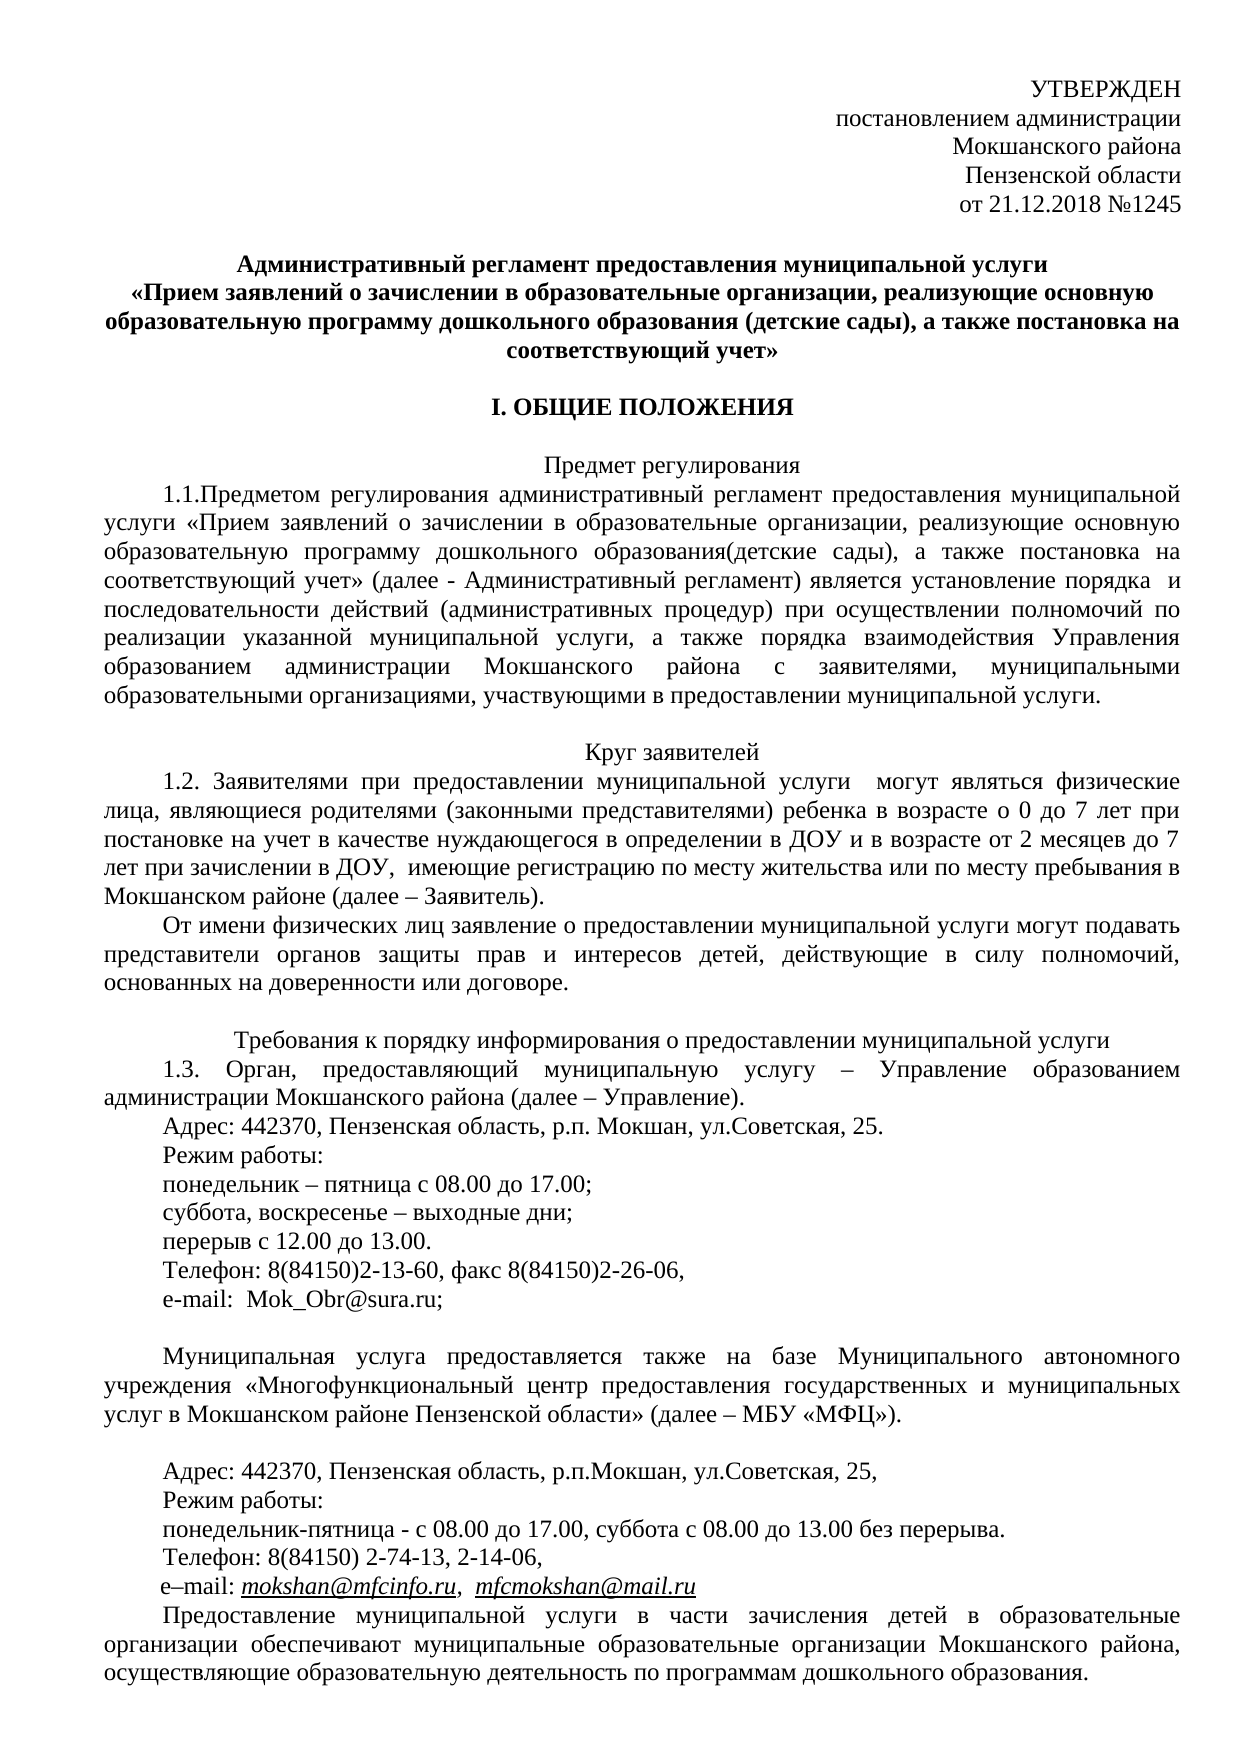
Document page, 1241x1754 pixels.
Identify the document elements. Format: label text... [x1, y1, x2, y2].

text Адрес: 442370, Пензенская область, р.п. Мокшан, ул.Советская, 25. [103, 1111, 1181, 1140]
text От имени физических лиц заявление о предоставлении муниципальной услуги могут подавать представители органов защиты прав и интересов детей, действующие в силу полномочий, основанных на доверенности или договоре. [103, 910, 1181, 996]
text УТВЕРЖДЕН [103, 74, 1181, 103]
text 1.2. Заявителями при предоставлении муниципальной услуги могут являться физические лица, являющиеся родителями (законными представителями) ребенка в возрасте о 0 до 7 лет при постановке на учет в качестве нуждающегося в определении в ДОУ и в возрасте от 2 месяцев до 7 лет при зачислении в ДОУ, имеющие регистрацию по месту жительства или по месту пребывания в Мокшанском районе (далее – Заявитель). [103, 766, 1181, 910]
text постановлением администрации [103, 103, 1181, 131]
list Адрес: 442370, Пензенская область, р.п.Мокшан, ул.Советская, 25, [103, 1456, 1181, 1485]
text Пензенской области [103, 160, 1181, 189]
text «Прием заявлений о зачислении в образовательные организации, реализующие основную образовательную программу дошкольного образования (детские сады), а также постановка на соответствующий учет» [103, 277, 1181, 364]
text понедельник – пятница с 08.00 до 17.00; [103, 1169, 1181, 1197]
list понедельник-пятница - с 08.00 до 17.00, суббота с 08.00 до 13.00 без перерыва. [103, 1514, 1181, 1542]
text Мокшанского района [103, 131, 1181, 160]
list Муниципальная услуга предоставляется также на базе Муниципального автономного учреждения «Многофункциональный центр предоставления государственных и муниципальных услуг в Мокшанском районе Пензенской области» (далее – МБУ «МФЦ»). [103, 1341, 1181, 1427]
text e-mail: Mok_Obr@sura.ru; [103, 1284, 1181, 1312]
text Административный регламент предоставления муниципальной услуги [103, 249, 1181, 277]
text Телефон: 8(84150) 2-74-13, 2-14-06, [103, 1542, 1181, 1571]
text Круг заявителей [103, 737, 1181, 766]
text Предоставление муниципальной услуги в части зачисления детей в образовательные организации обеспечивают муниципальные образовательные организации Мокшанского района, осуществляющие образовательную деятельность по программам дошкольного образования. [103, 1600, 1181, 1686]
text суббота, воскресенье – выходные дни; [103, 1197, 1181, 1226]
text I. ОБЩИЕ ПОЛОЖЕНИЯ [103, 392, 1181, 421]
text перерыв с 12.00 до 13.00. [103, 1226, 1181, 1255]
text Предмет регулирования [103, 450, 1181, 479]
text 1.1.Предметом регулирования административный регламент предоставления муниципальной услуги «Прием заявлений о зачислении в образовательные организации, реализующие основную образовательную программу дошкольного образования(детские сады), а также постановка на соответствующий учет» (далее - Административный регламент) является установление порядка и последовательности действий (административных процедур) при осуществлении полномочий по реализации указанной муниципальной услуги, а также порядка взаимодействия Управления образованием администрации Мокшанского района с заявителями, муниципальными образовательными организациями, участвующими в предоставлении муниципальной услуги. [103, 479, 1181, 709]
text от 21.12.2018 №1245 [103, 189, 1181, 218]
text Требования к порядку информирования о предоставлении муниципальной услуги [103, 1025, 1181, 1054]
text e–mail: mokshan@mfcinfo.ru, mfcmokshan@mail.ru [103, 1571, 1181, 1600]
list Режим работы: [103, 1485, 1181, 1514]
text 1.3. Орган, предоставляющий муниципальную услугу – Управление образованием администрации Мокшанского района (далее – Управление). [103, 1054, 1181, 1111]
text Режим работы: [103, 1140, 1181, 1169]
text Телефон: 8(84150)2-13-60, факс 8(84150)2-26-06, [103, 1255, 1181, 1284]
